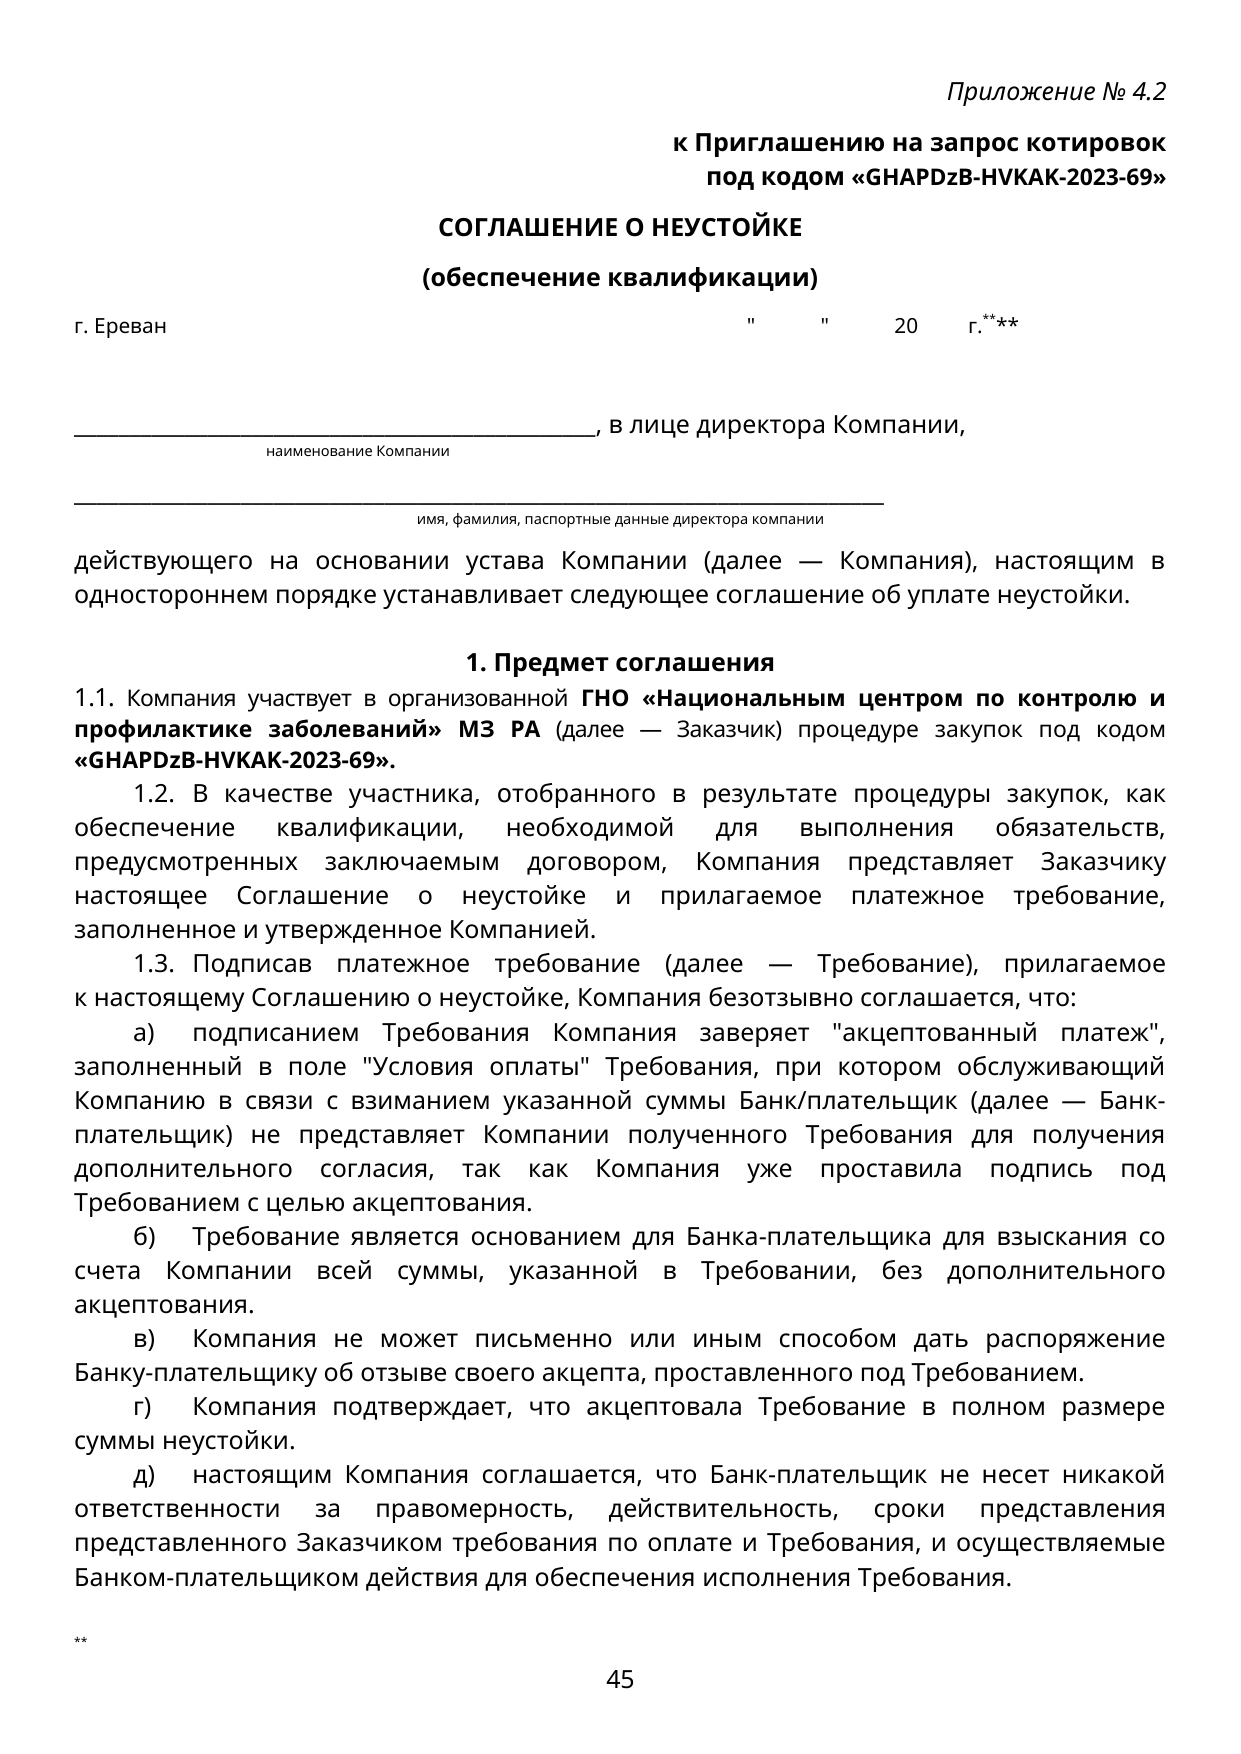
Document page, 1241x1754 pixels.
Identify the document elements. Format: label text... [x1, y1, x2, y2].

text наименование Компании [266, 441, 1167, 475]
text 1.1. Компания участвует в организованной ГНО «Национальным центром по контролю и профилактике заболеваний» МЗ РА (далее — Заказчик) процедуре закупок под кодом «GHAPDzB-HVKAK-2023-69». [74, 679, 1167, 776]
text 1.2. В качестве участника, օтобранного в результате процедуры закупок, как обеспечение квалификации, необходимой для выполнения обязательств, предусмотренных заключаемым договором, Kомпания представляет Заказчику настоящее Соглашение о неустойке и прилагаемое платежное требование, заполненное и утвержденное Компанией. [74, 776, 1167, 946]
text д) настоящим Компания соглашается, что Банк-плательщик не несет никакой ответственности за правомерность, действительность, сроки представления представленного Заказчиком требования по оплате и Требования, и осуществляемые Банком-плательщиком действия для обеспечения исполнения Требования. [74, 1457, 1167, 1593]
table_header г. Ереван [63, 311, 561, 356]
text г) Компания подтверждает, что акцептовала Требование в полном размере суммы неустойки. [74, 1389, 1167, 1457]
text б) Требование является основанием для Банка-плательщика для взыскания со счета Компании всей суммы, указанной в Требовании, без дополнительного акцептования. [74, 1218, 1167, 1321]
text 1. Предмет соглашения [74, 645, 1167, 679]
text в) Компания не может письменно или иным способом дать распоряжение Банку-плательщику об отзыве своего акцепта, проставленного под Требованием. [74, 1321, 1167, 1389]
text Приложение № 4.2 [74, 74, 1167, 108]
text а) подписанием Требования Компания заверяет "акцептованный платеж", заполненный в поле "Условия оплаты" Требования, при котором обслуживающий Компанию в связи с взиманием указанной суммы Банк/плательщик (далее — Банк-плательщик) не представляет Компании полученного Требования для получения дополнительного согласия, так как Компания уже проставила подпись под Требованием с целью акцептования. [74, 1014, 1167, 1218]
text _________________________________________________________________________ [74, 475, 1167, 509]
text к Приглашению на запрос котировок под кодом «GHAPDzB-HVKAK-2023-69» [74, 124, 1167, 193]
text (обеспечение квалификации) [74, 260, 1167, 294]
text имя, фамилия, паспортные данные директора компании [74, 509, 1167, 543]
text СОГЛАШЕНИЕ О НЕУСТОЙКЕ [74, 209, 1167, 243]
text _______________________________________________, в лице директора Компании, [74, 407, 1167, 441]
table_header " " 20 г.** [561, 311, 1030, 356]
text 1.3. Подписав платежное требование (далее — Требование), прилагаемое к настоящему Соглашению о неустойке, Компания безотзывно соглашается, что: [74, 946, 1167, 1014]
text действующего на основании устава Компании (далее — Компания), настоящим в одностороннем порядке устанавливает следующее соглашение об уплате неустойки. [74, 543, 1167, 611]
